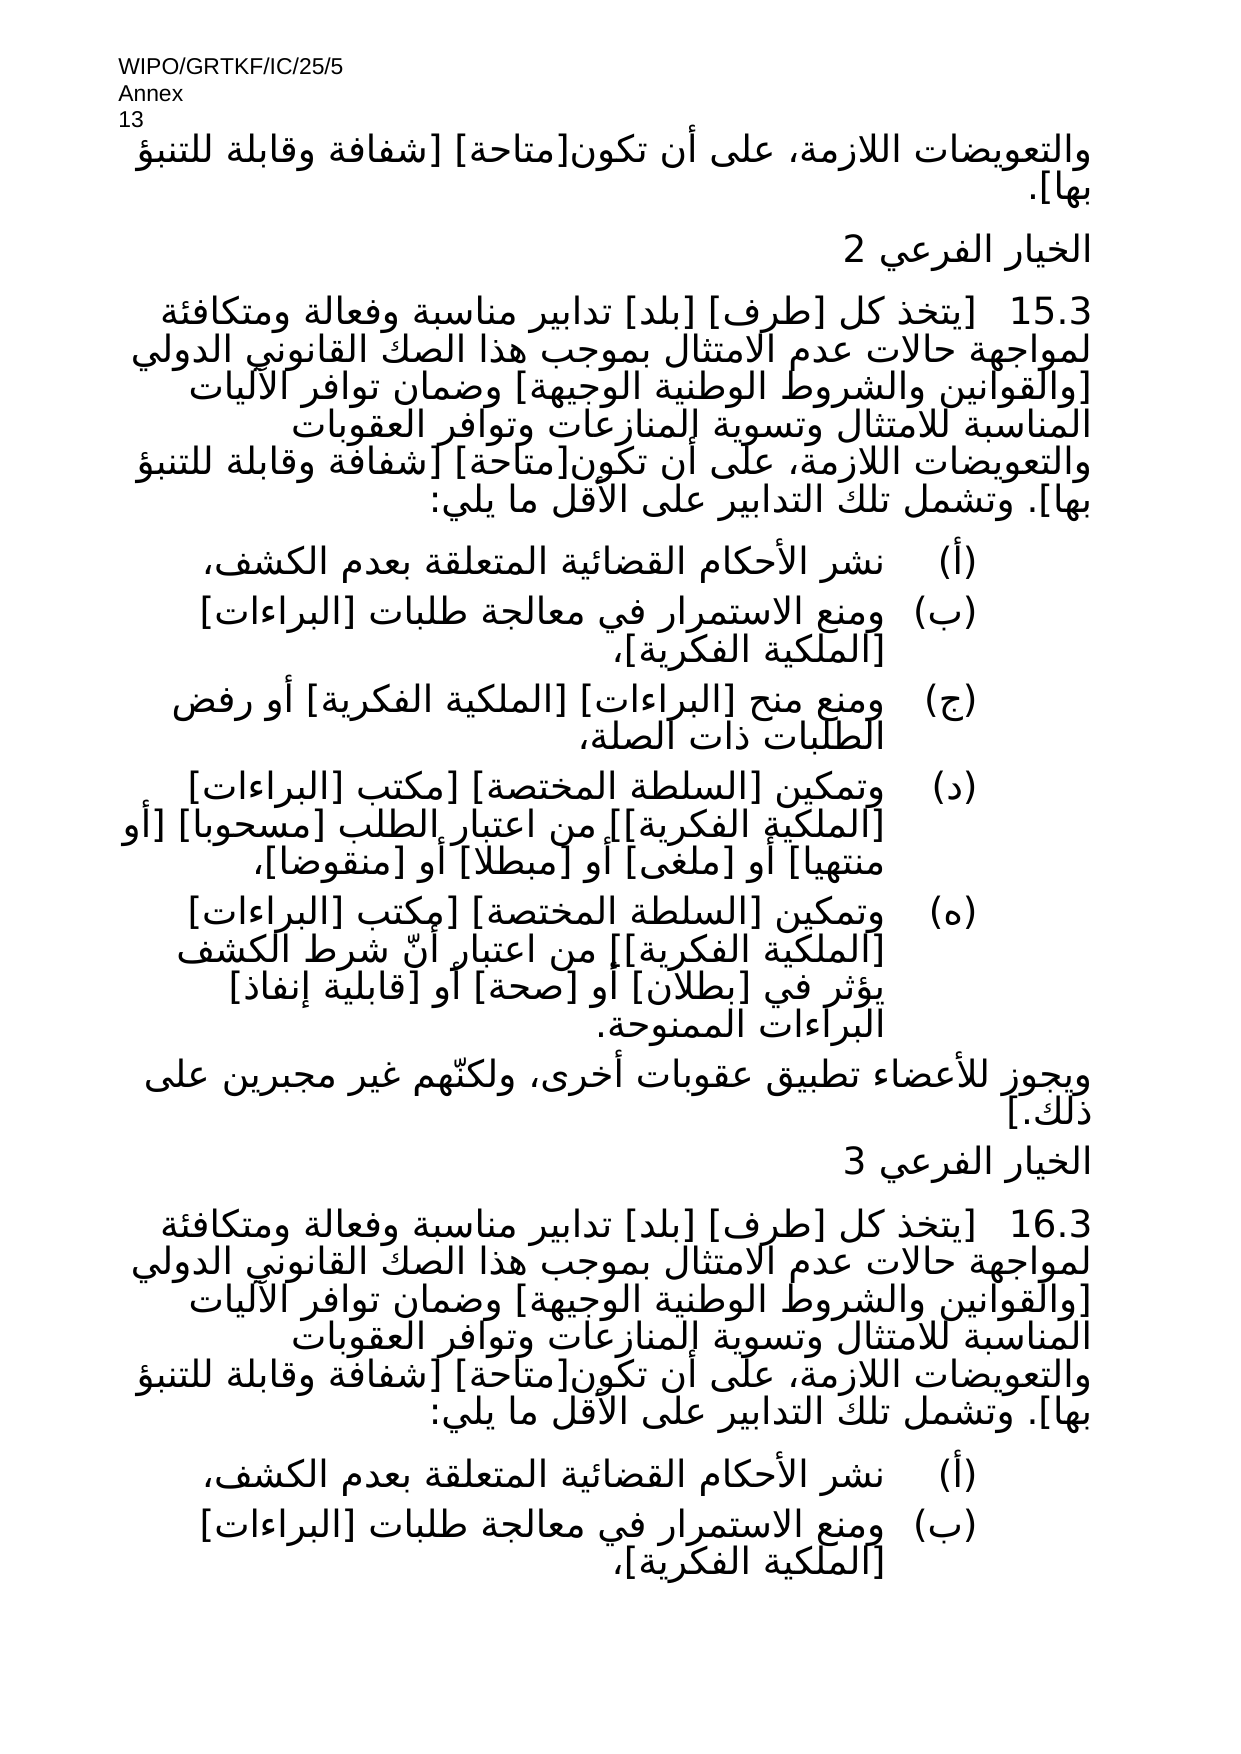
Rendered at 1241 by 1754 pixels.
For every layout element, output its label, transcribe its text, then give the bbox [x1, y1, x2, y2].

text 16.3 [يتخذ كل [طرف] [بلد] تدابير مناسبة وفعالة ومتكافئة لمواجهة حالات عدم الامتثال بموجب هذا الصك القانوني الدولي [والقوانين والشروط الوطنية الوجيهة] وضمان توافر الآليات المناسبة للامتثال وتسوية المنازعات وتوافر العقوبات والتعويضات اللازمة، على أن تكون[متاحة] [شفافة وقابلة للتنبؤ بها]. وتشمل تلك التدابير على الأقل ما يلي: [118, 1207, 1092, 1432]
text (د) وتمكين [السلطة المختصة] [مكتب [البراءات] [الملكية الفكرية]] من اعتبار الطلب [مسحوبا] [أو منتهيا] أو [ملغى] أو [مبطلا] أو [منقوضا]، [118, 770, 977, 882]
text الخيار الفرعي 2 [118, 232, 1092, 270]
text (ب) ومنع الاستمرار في معالجة طلبات [البراءات] [الملكية الفكرية]، [118, 1507, 977, 1582]
text (أ) نشر الأحكام القضائية المتعلقة بعدم الكشف، [118, 1457, 977, 1495]
text 15.3 [يتخذ كل [طرف] [بلد] تدابير مناسبة وفعالة ومتكافئة لمواجهة حالات عدم الامتثال بموجب هذا الصك القانوني الدولي [والقوانين والشروط الوطنية الوجيهة] وضمان توافر الآليات المناسبة للامتثال وتسوية المنازعات وتوافر العقوبات والتعويضات اللازمة، على أن تكون[متاحة] [شفافة وقابلة للتنبؤ بها]. وتشمل تلك التدابير على الأقل ما يلي: [118, 295, 1092, 520]
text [118, 132, 1092, 207]
text الخيار الفرعي 3 [939, 1145, 1092, 1182]
text (أ) نشر الأحكام القضائية المتعلقة بعدم الكشف، [118, 545, 977, 582]
text (ب) ومنع الاستمرار في معالجة طلبات [البراءات] [الملكية الفكرية]، [118, 595, 977, 670]
text (ه) وتمكين [السلطة المختصة] [مكتب [البراءات] [الملكية الفكرية]] من اعتبار أنّ شرط الكشف يؤثر في [بطلان] أو [صحة] أو [قابلية إنفاذ] البراءات الممنوحة. [118, 895, 977, 1045]
text (ج) ومنع منح [البراءات] [الملكية الفكرية] أو رفض الطلبات ذات الصلة، [118, 682, 977, 757]
text الخيار الفرعي 3 [118, 1145, 977, 1182]
text ويجوز للأعضاء تطبيق عقوبات أخرى، ولكنّهم غير مجبرين على ذلك.] [118, 1057, 1092, 1132]
